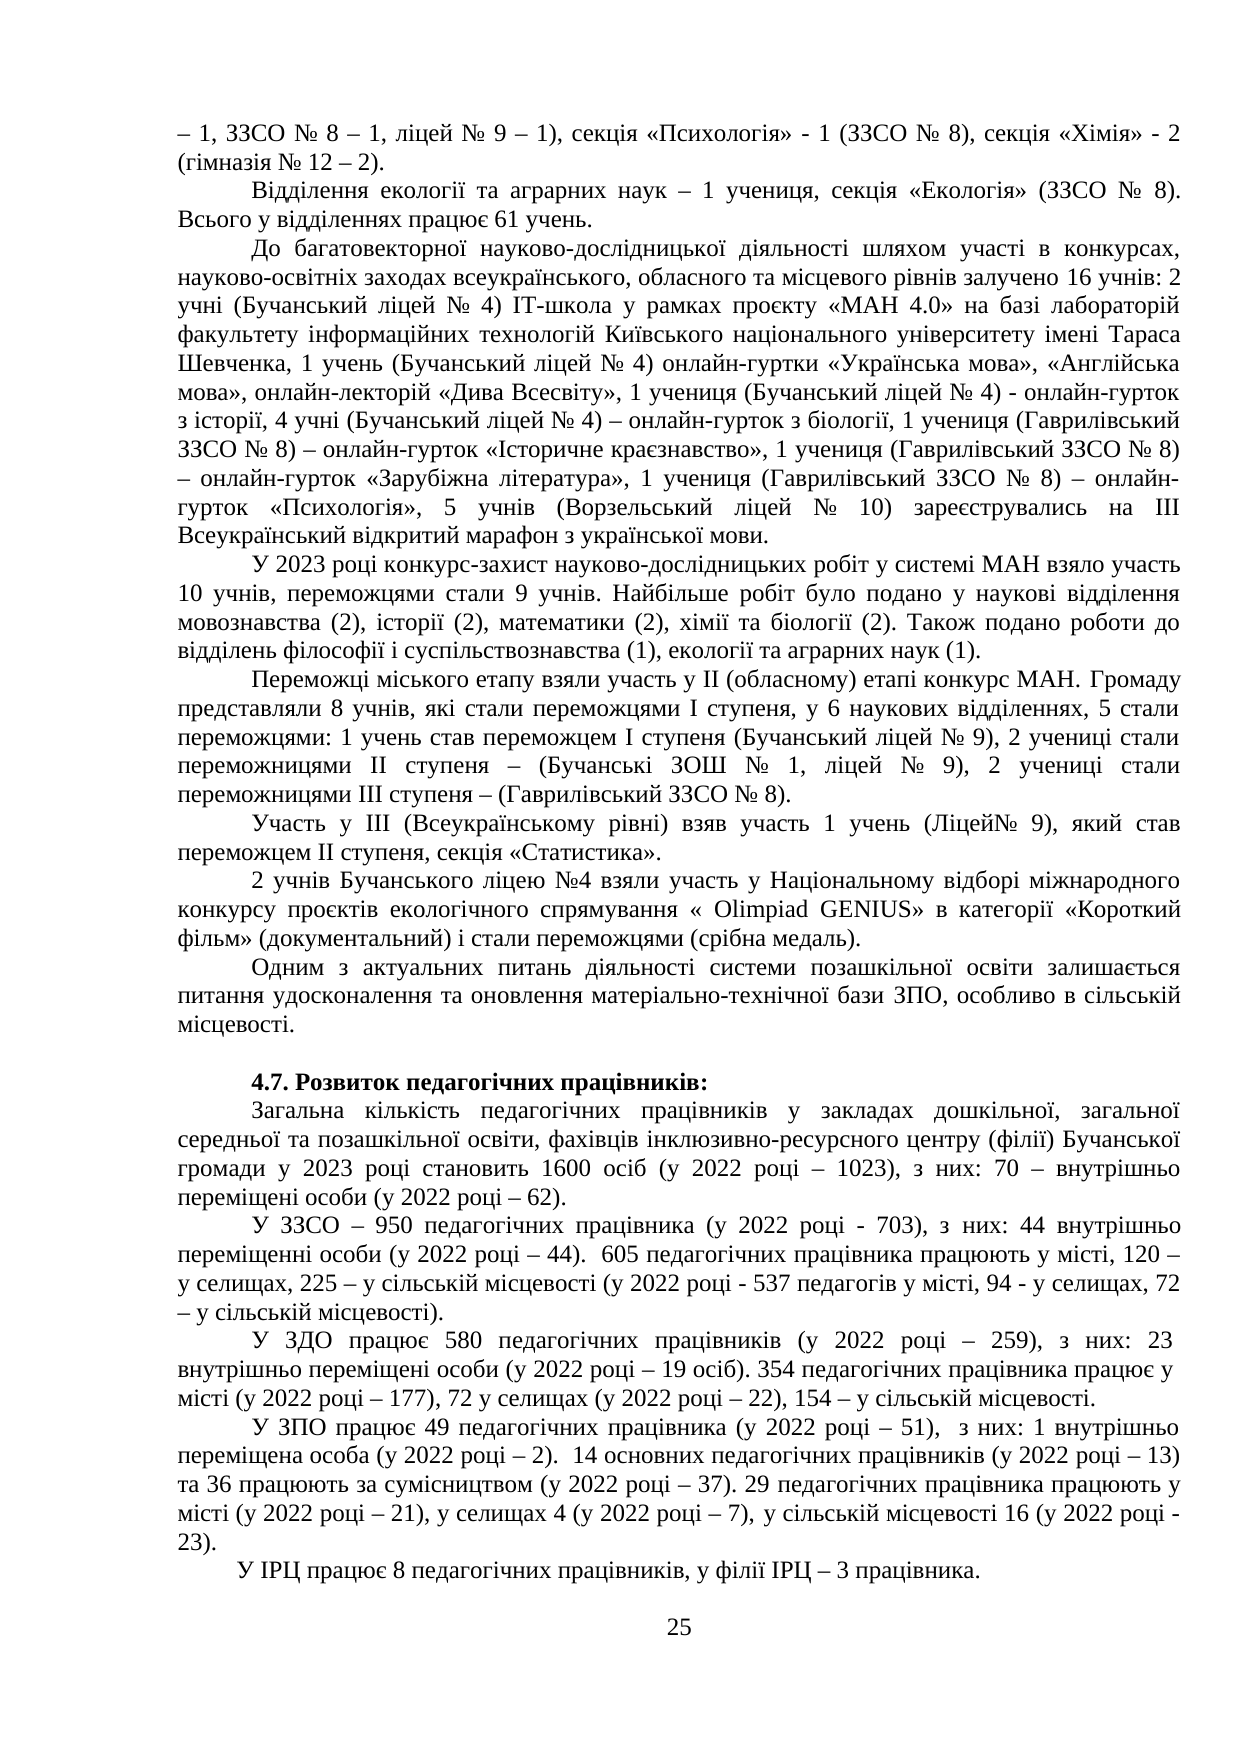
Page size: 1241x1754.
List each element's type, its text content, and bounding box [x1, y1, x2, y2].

text Участь у ІІІ (Всеукраїнському рівні) взяв участь 1 учень (Ліцей№ 9), який став переможцем ІІ ступеня, секція «Статистика». [177, 808, 1181, 866]
text У ЗЗСО – 950 педагогічних працівника (у 2022 році - 703), з них: 44 внутрішньо переміщенні особи (у 2022 році – 44). 605 педагогічних працівника працюють у місті, 120 – у селищах, 225 – у сільській місцевості (у 2022 році - 537 педагогів у місті, 94 - у селищах, 72 – у сільській місцевості). [177, 1211, 1181, 1326]
text У 2023 році конкурс-захист науково-дослідницьких робіт у системі МАН взяло участь 10 учнів, переможцями стали 9 учнів. Найбільше робіт було подано у наукові відділення мовознавства (2), історії (2), математики (2), хімії та біології (2). Також подано роботи до відділень філософії і суспільствознавства (1), екології та аграрних наук (1). [177, 549, 1181, 664]
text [177, 118, 1181, 176]
text Відділення екології та аграрних наук – 1 учениця, секція «Екологія» (ЗЗСО № 8). Всього у відділеннях працює 61 учень. [177, 176, 1181, 233]
text У ІРЦ працює 8 педагогічних працівників, у філії ІРЦ – 3 працівника. [177, 1556, 1181, 1584]
text Загальна кількість педагогічних працівників у закладах дошкільної, загальної середньої та позашкільної освіти, фахівців інклюзивно-ресурсного центру (філії) Бучанської громади у 2023 році становить 1600 осіб (у 2022 році – 1023), з них: 70 – внутрішньо переміщені особи (у 2022 році – 62). [177, 1096, 1181, 1211]
text Переможці міського етапу взяли участь у ІІ (обласному) етапі конкурс МАН. Громаду представляли 8 учнів, які стали переможцями І ступеня, у 6 наукових відділеннях, 5 стали переможцями: 1 учень став переможцем І ступеня (Бучанський ліцей № 9), 2 учениці стали переможницями ІІ ступеня – (Бучанські ЗОШ № 1, ліцей № 9), 2 учениці стали переможницями ІІІ ступеня – (Гаврилівський ЗЗСО № 8). [177, 664, 1181, 808]
text У ЗПО працює 49 педагогічних працівника (у 2022 році – 51), з них: 1 внутрішньо переміщена особа (у 2022 році – 2). 14 основних педагогічних працівників (у 2022 році – 13) та 36 працюють за сумісництвом (у 2022 році – 37). 29 педагогічних працівника працюють у місті (у 2022 році – 21), у селищах 4 (у 2022 році – 7), у сільській місцевості 16 (у 2022 році - 23). [177, 1412, 1181, 1556]
text У ЗДО працює 580 педагогічних працівників (у 2022 році – 259), з них: 23 внутрішньо переміщені особи (у 2022 році – 19 осіб). 354 педагогічних працівника працює у місті (у 2022 році – 177), 72 у селищах (у 2022 році – 22), 154 – у сільській місцевості. [177, 1326, 1174, 1412]
text Одним з актуальних питань діяльності системи позашкільної освіти залишається питання удосконалення та оновлення матеріально-технічної бази ЗПО, особливо в сільській місцевості. [177, 952, 1181, 1038]
text 2 учнів Бучанського ліцею №4 взяли участь у Національному відборі міжнародного конкурсу проєктів екологічного спрямування « Olimpiad GENIUS» в категорії «Короткий фільм» (документальний) і стали переможцями (срібна медаль). [177, 866, 1181, 952]
text До багатовекторної науково-дослідницької діяльності шляхом участі в конкурсах, науково-освітніх заходах всеукраїнського, обласного та місцевого рівнів залучено 16 учнів: 2 учні (Бучанський ліцей № 4) ІТ-школа у рамках проєкту «МАН 4.0» на базі лабораторій факультету інформаційних технологій Київського національного університету імені Тараса Шевченка, 1 учень (Бучанський ліцей № 4) онлайн-гуртки «Українська мова», «Англійська мова», онлайн-лекторій «Дива Всесвіту», 1 учениця (Бучанський ліцей № 4) - онлайн-гурток з історії, 4 учні (Бучанський ліцей № 4) – онлайн-гурток з біології, 1 учениця (Гаврилівський ЗЗСО № 8) – онлайн-гурток «Історичне краєзнавство», 1 учениця (Гаврилівський ЗЗСО № 8) – онлайн-гурток «Зарубіжна література», 1 учениця (Гаврилівський ЗЗСО № 8) – онлайн-гурток «Психологія», 5 учнів (Ворзельський ліцей № 10) зареєструвались на ІІІ Всеукраїнський відкритий марафон з української мови. [177, 233, 1181, 549]
text 4.7. Розвиток педагогічних працівників: [177, 1067, 1181, 1096]
